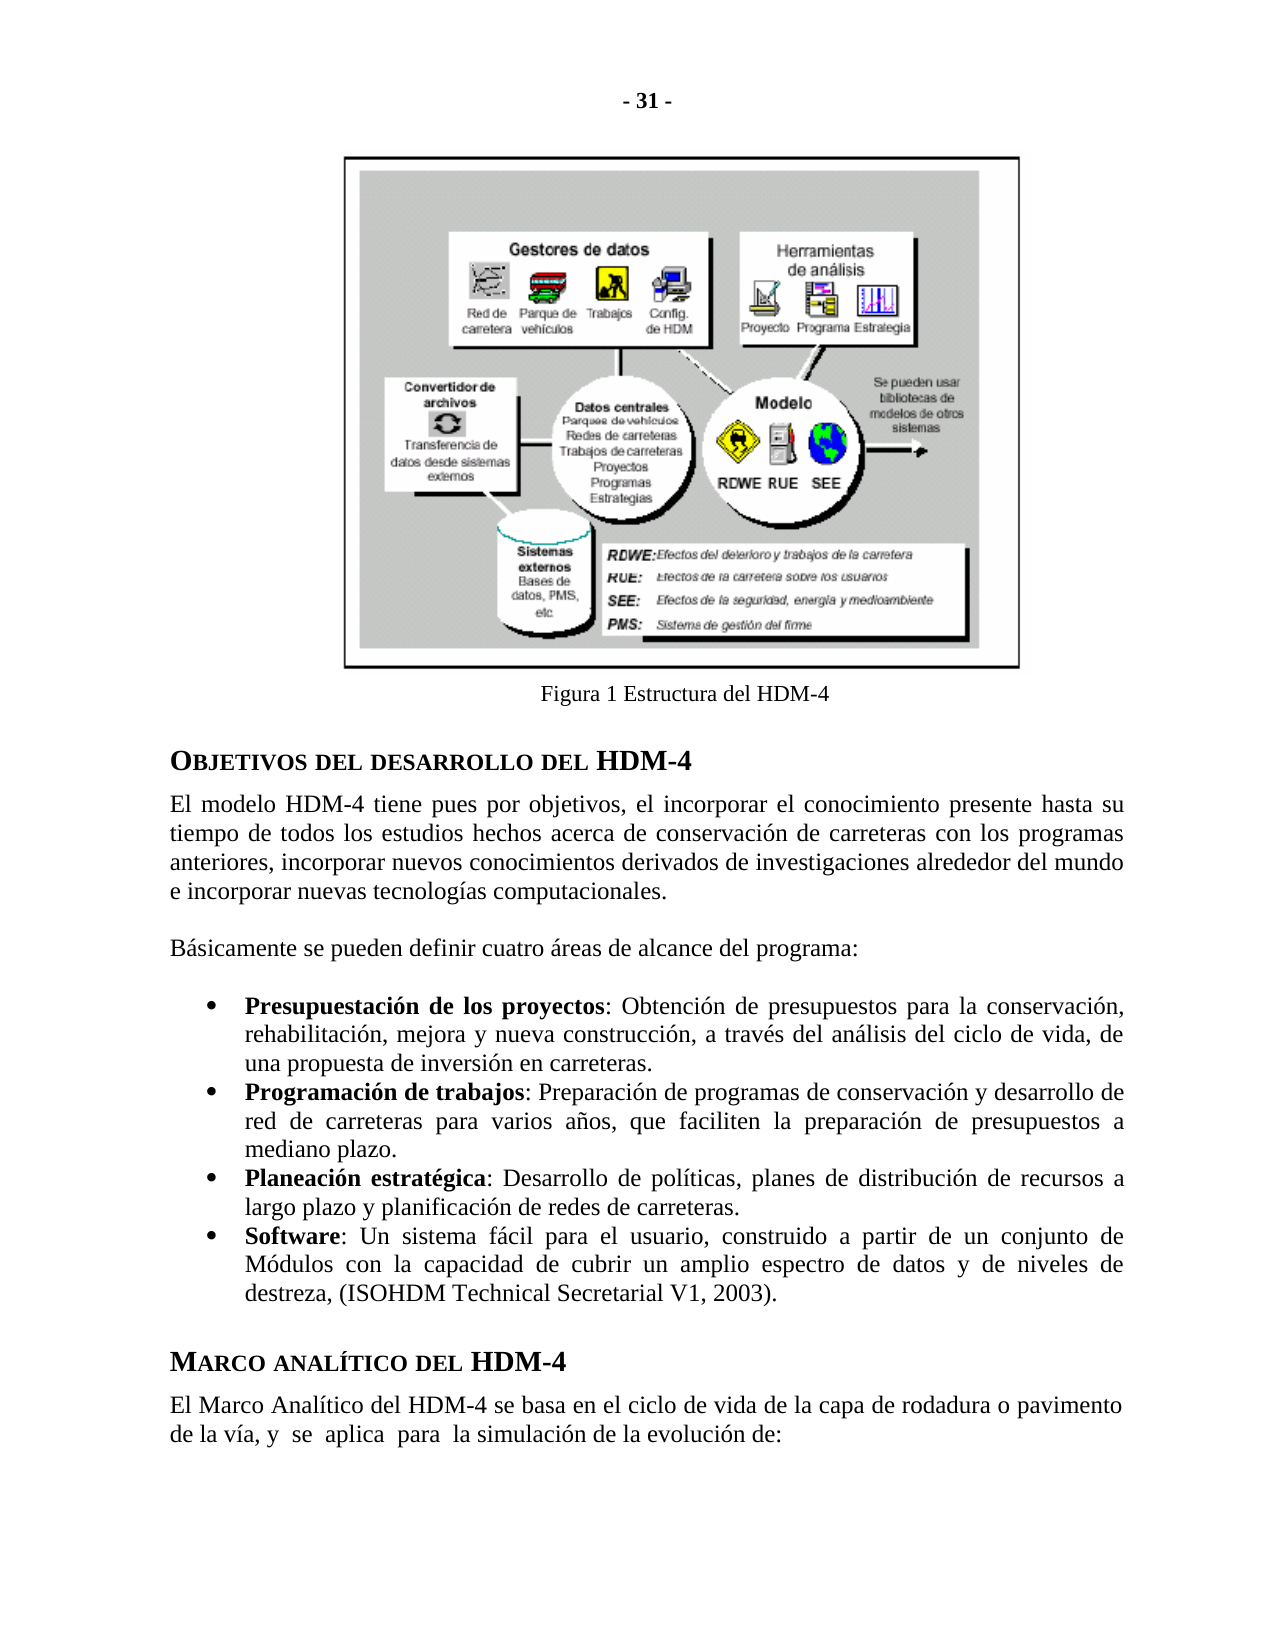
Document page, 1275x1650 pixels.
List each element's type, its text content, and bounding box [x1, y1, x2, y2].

list Básicamente se pueden definir cuatro áreas de alcance del programa: [169, 933, 1125, 962]
list El Marco Analítico del HDM-4 se basa en el ciclo de vida de la capa de rodadura o pavimento de la vía, y se aplica para la simulación de la evolución de: [169, 1391, 1125, 1448]
list El modelo HDM-4 tiene pues por objetivos, el incorporar el conocimiento presente hasta su tiempo de todos los estudios hechos acerca de conservación de carreteras con los programas anteriores, incorporar nuevos conocimientos derivados de investigaciones alrededor del mundo e incorporar nuevas tecnologías computacionales. [169, 789, 1125, 904]
list Planeación estratégica: Desarrollo de políticas, planes de distribución de recursos a largo plazo y planificación de redes de carreteras. [207, 1163, 1125, 1221]
list Programación de trabajos: Preparación de programas de conservación y desarrollo de red de carreteras para varios años, que faciliten la preparación de presupuestos a mediano plazo. [207, 1077, 1125, 1163]
subtitle Marco analítico del HDM-4 [169, 1344, 1125, 1378]
list Software: Un sistema fácil para el usuario, construido a partir de un conjunto de Módulos con la capacidad de cubrir un amplio espectro de datos y de niveles de destreza, (ISOHDM Technical Secretarial V1, 2003). [207, 1221, 1125, 1307]
list Figura 1 Estructura del HDM-4 [244, 679, 1125, 706]
list Presupuestación de los proyectos: Obtención de presupuestos para la conservación, rehabilitación, mejora y nueva construcción, a través del análisis del ciclo de vida, de una propuesta de inversión en carreteras. [207, 991, 1125, 1077]
subtitle Objetivos del desarrollo del HDM-4 [169, 743, 1125, 777]
picture [338, 150, 1031, 680]
